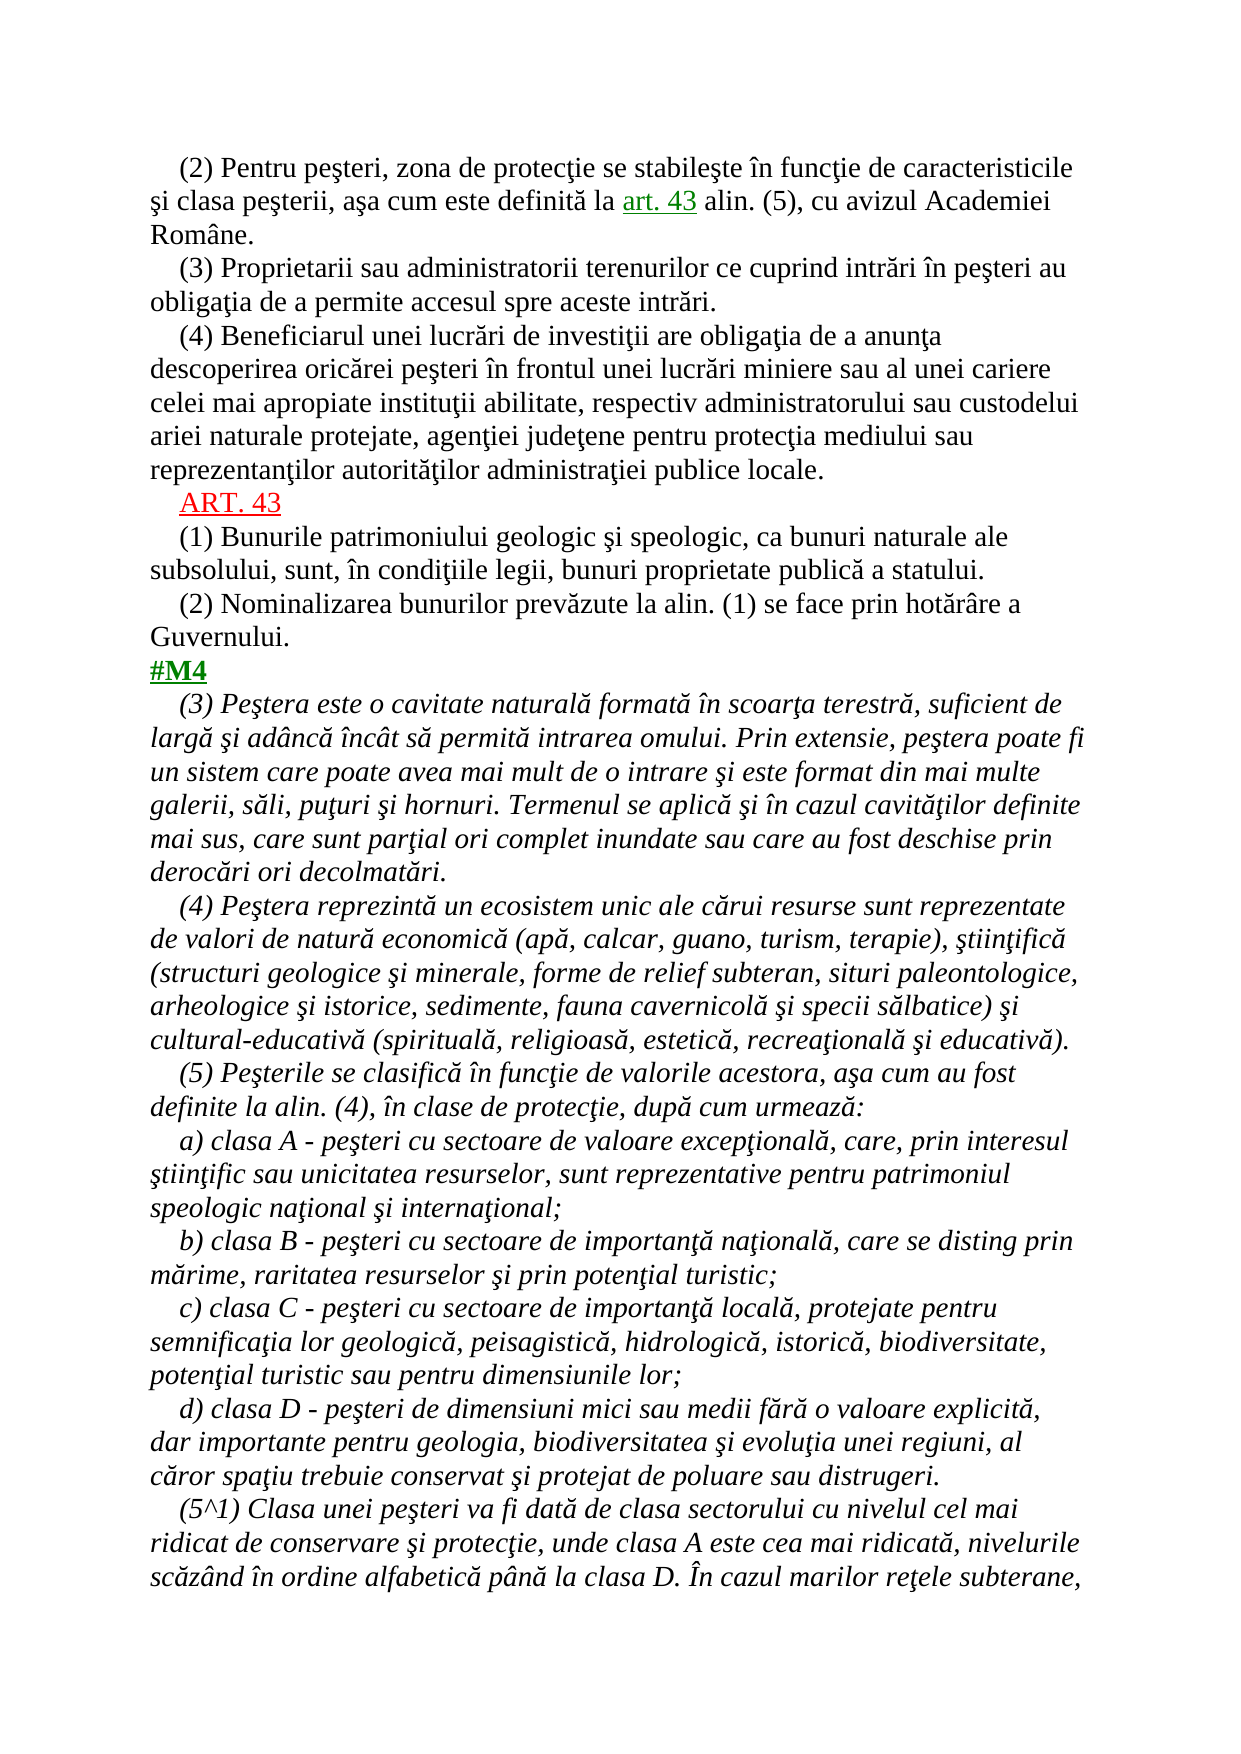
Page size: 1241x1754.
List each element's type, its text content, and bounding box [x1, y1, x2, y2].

text (2) Pentru peşteri, zona de protecţie se stabileşte în funcţie de caracteristicile şi clasa peşterii, aşa cum este definită la art. 43 alin. (5), cu avizul Academiei Române. [150, 150, 1090, 251]
text ART. 43 [150, 485, 1090, 519]
text (3) Peştera este o cavitate naturală formată în scoarţa terestră, suficient de largă şi adâncă încât să permită intrarea omului. Prin extensie, peştera poate fi un sistem care poate avea mai mult de o intrare şi este format din mai multe galerii, săli, puţuri şi hornuri. Termenul se aplică şi în cazul cavităţilor definite mai sus, care sunt parţial ori complet inundate sau care au fost deschise prin derocări ori decolmatări. [150, 687, 1090, 888]
text (4) Beneficiarul unei lucrări de investiţii are obligaţia de a anunţa descoperirea oricărei peşteri în frontul unei lucrări miniere sau al unei cariere celei mai apropiate instituţii abilitate, respectiv administratorului sau custodelui ariei naturale protejate, agenţiei judeţene pentru protecţia mediului sau reprezentanţilor autorităţilor administraţiei publice locale. [150, 318, 1090, 485]
text #M4 [150, 653, 1090, 687]
text (4) Peştera reprezintă un ecosistem unic ale cărui resurse sunt reprezentate de valori de natură economică (apă, calcar, guano, turism, terapie), ştiinţifică (structuri geologice şi minerale, forme de relief subteran, situri paleontologice, arheologice şi istorice, sedimente, fauna cavernicolă şi specii sălbatice) şi cultural-educativă (spirituală, religioasă, estetică, recreaţională şi educativă). [150, 888, 1090, 1056]
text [150, 1492, 1090, 1592]
text (3) Proprietarii sau administratorii terenurilor ce cuprind intrări în peşteri au obligaţia de a permite accesul spre aceste intrări. [150, 251, 1090, 318]
text a) clasa A - peşteri cu sectoare de valoare excepţională, care, prin interesul ştiinţific sau unicitatea resurselor, sunt reprezentative pentru patrimoniul speologic naţional şi internaţional; [150, 1123, 1090, 1223]
text (5) Peşterile se clasifică în funcţie de valorile acestora, aşa cum au fost definite la alin. (4), în clase de protecţie, după cum urmează: [150, 1056, 1090, 1123]
text (2) Nominalizarea bunurilor prevăzute la alin. (1) se face prin hotărâre a Guvernului. [150, 586, 1090, 653]
text b) clasa B - peşteri cu sectoare de importanţă naţională, care se disting prin mărime, raritatea resurselor şi prin potenţial turistic; [150, 1223, 1090, 1290]
text (1) Bunurile patrimoniului geologic şi speologic, ca bunuri naturale ale subsolului, sunt, în condiţiile legii, bunuri proprietate publică a statului. [150, 519, 1090, 586]
text c) clasa C - peşteri cu sectoare de importanţă locală, protejate pentru semnificaţia lor geologică, peisagistică, hidrologică, istorică, biodiversitate, potenţial turistic sau pentru dimensiunile lor; [150, 1290, 1090, 1391]
text d) clasa D - peşteri de dimensiuni mici sau medii fără o valoare explicită, dar importante pentru geologia, biodiversitatea şi evoluţia unei regiuni, al căror spaţiu trebuie conservat şi protejat de poluare sau distrugeri. [150, 1391, 1090, 1492]
